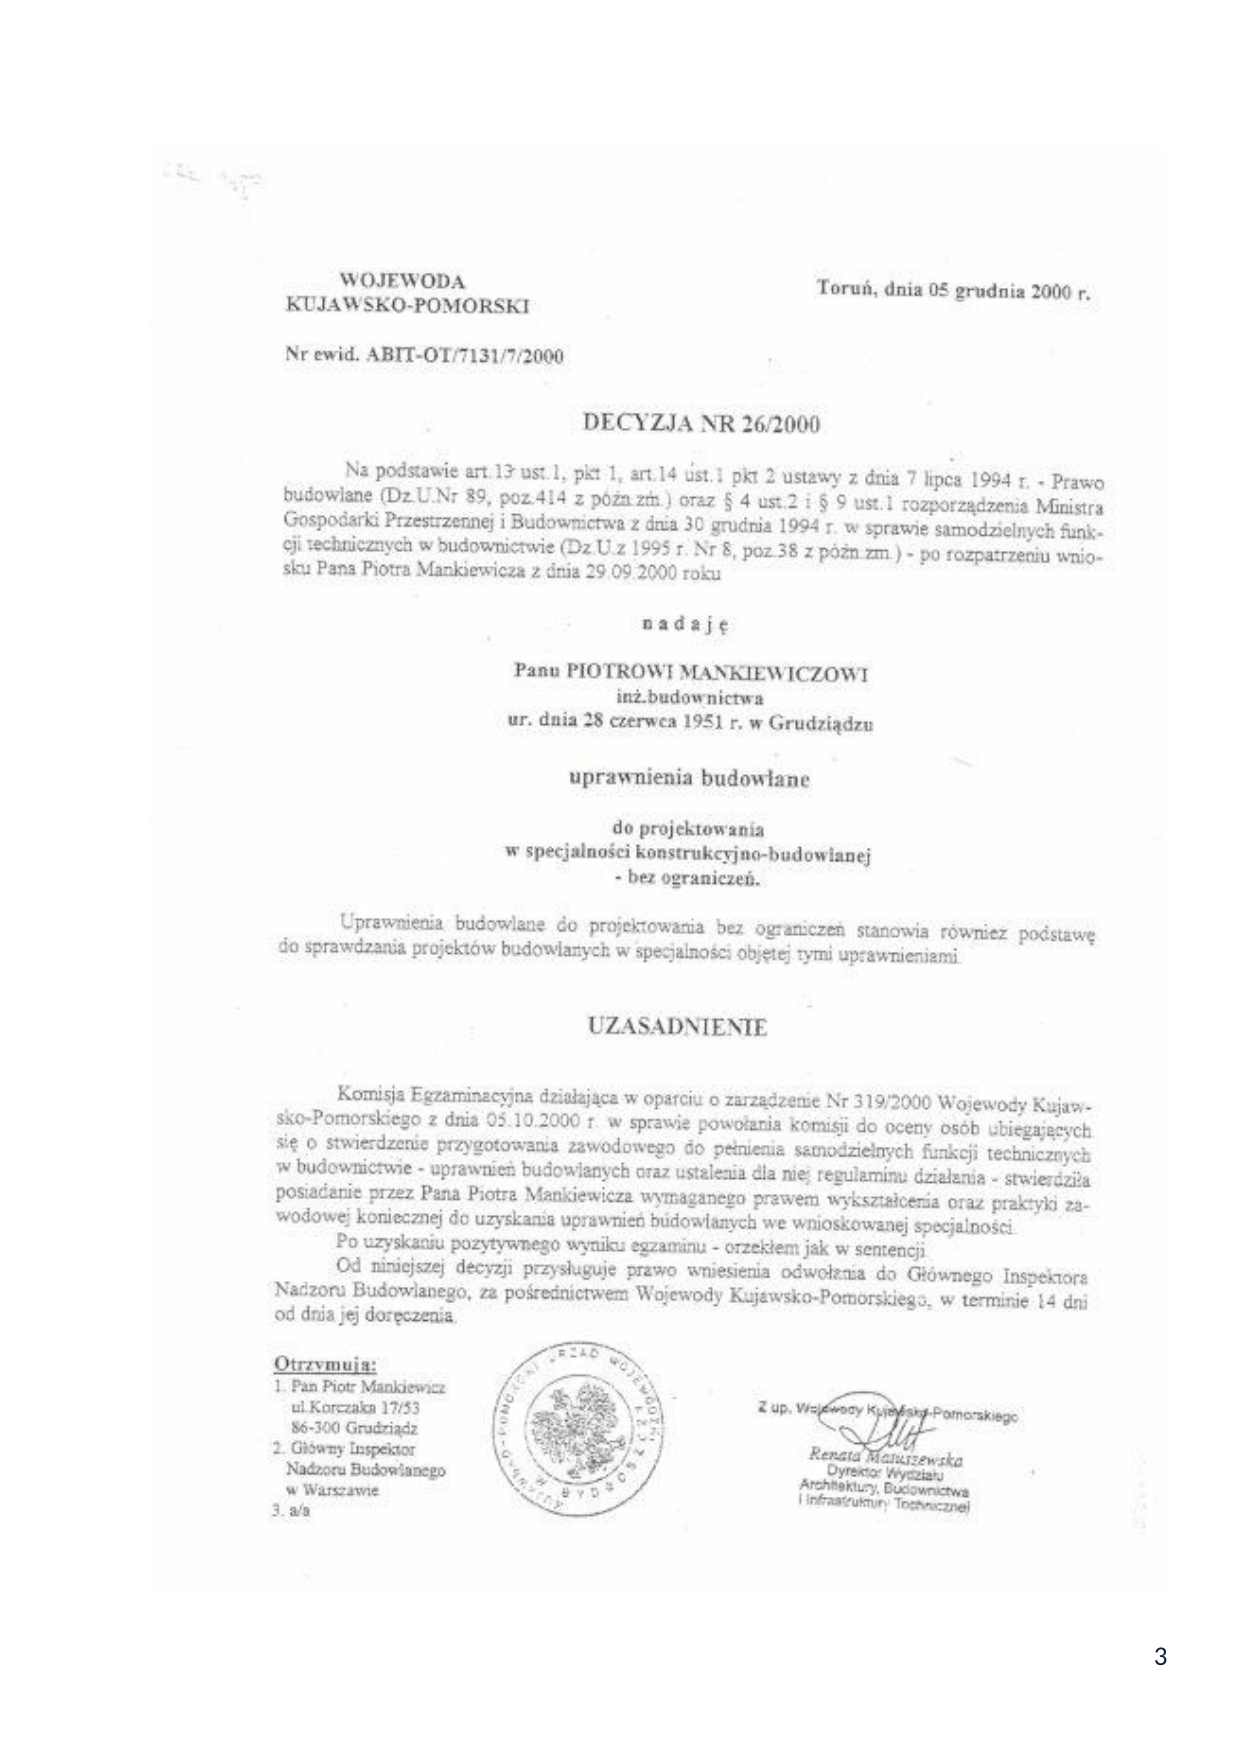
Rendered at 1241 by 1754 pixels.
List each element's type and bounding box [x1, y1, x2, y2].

picture [147, 147, 1165, 1594]
